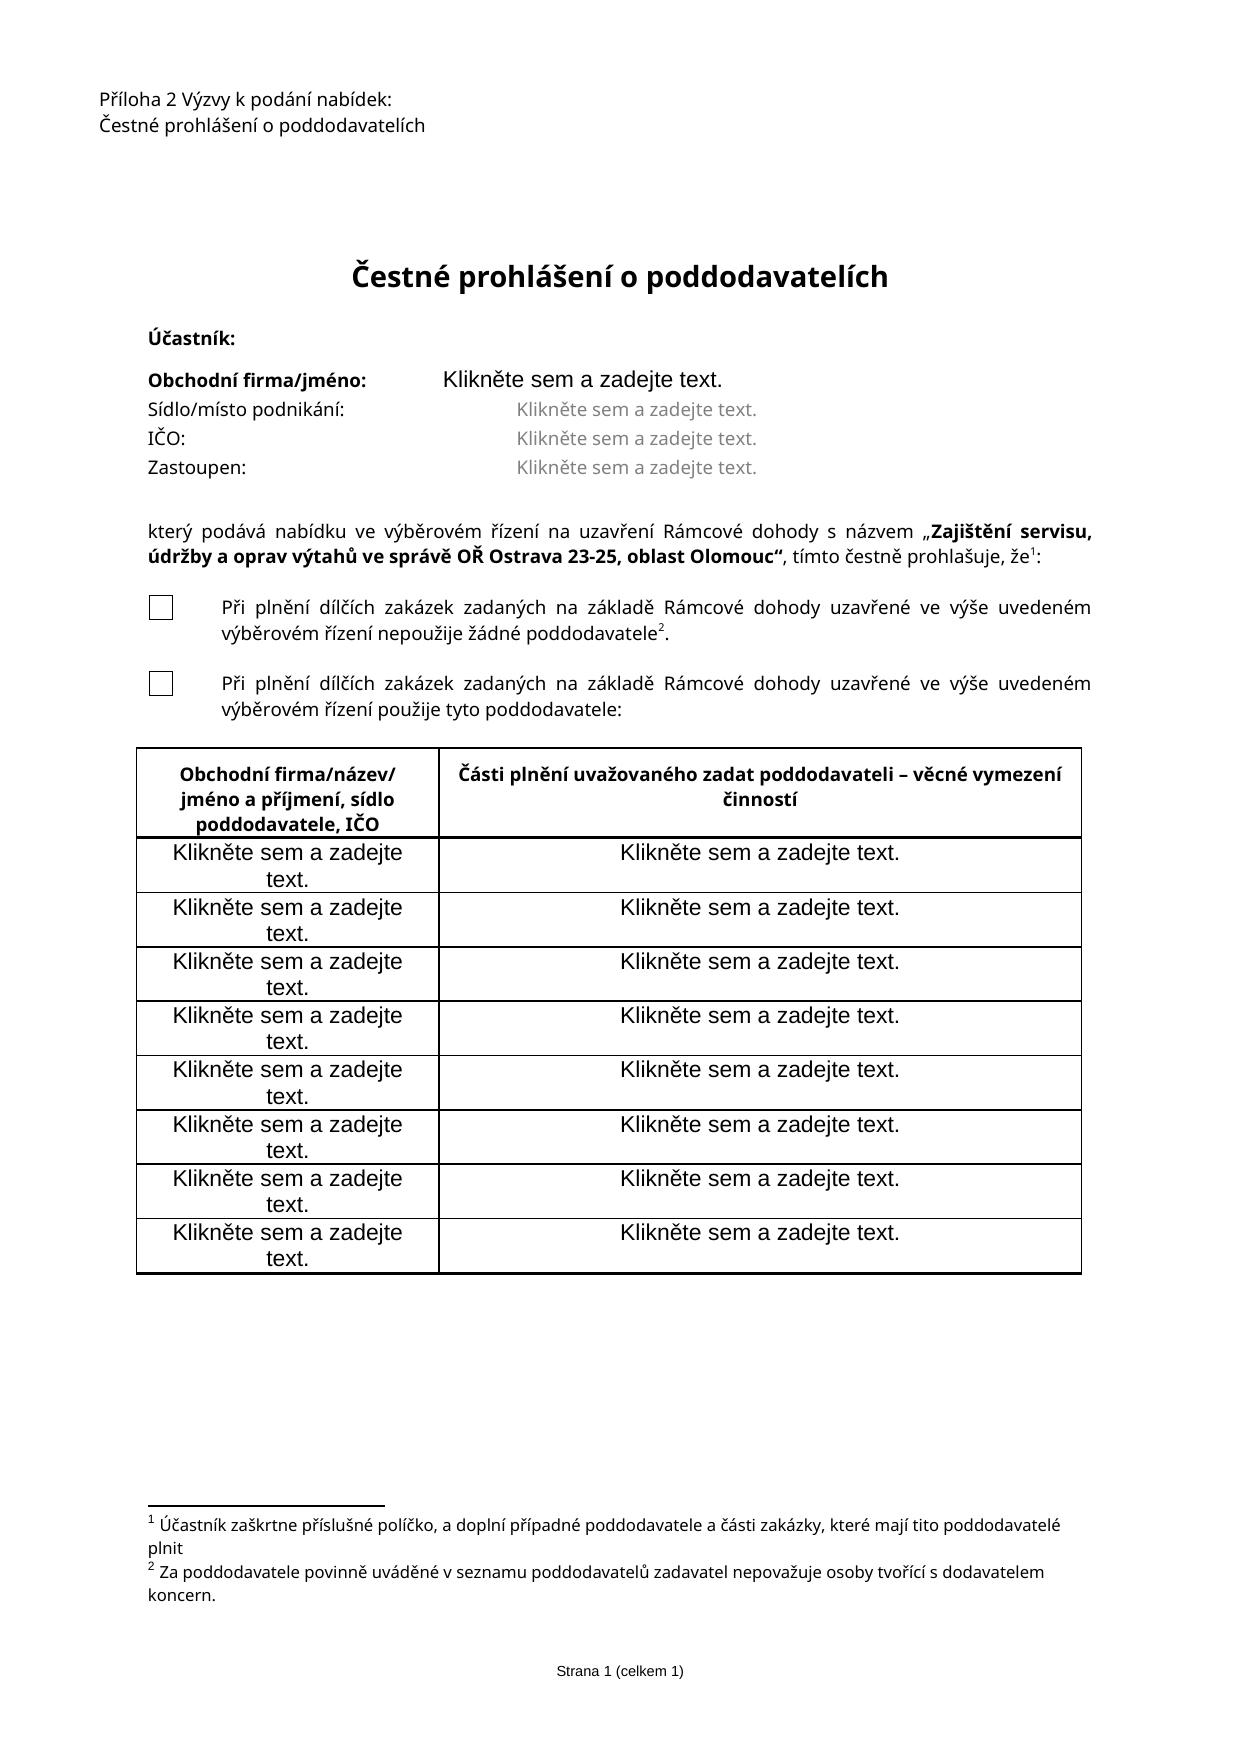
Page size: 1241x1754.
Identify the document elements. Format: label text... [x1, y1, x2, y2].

text Účastník: [148, 321, 1093, 352]
text Při plnění dílčích zakázek zadaných na základě Rámcové dohody uzavřené ve výše uvedeném výběrovém řízení nepoužije žádné poddodavatele. [148, 594, 1093, 645]
title Čestné prohlášení o poddodavatelích [148, 256, 1093, 296]
text Zastoupen: [148, 451, 1093, 480]
table_header Obchodní firma/název/ jméno a příjmení, sídlo poddodavatele, IČO [137, 749, 438, 836]
table_header Části plnění uvažovaného zadat poddodavateli – věcné vymezení činností [440, 749, 1081, 836]
text Sídlo/místo podnikání: [148, 393, 1093, 422]
text který podává nabídku ve výběrovém řízení na uzavření Rámcové dohody s názvem „Zajištění servisu, údržby a oprav výtahů ve správě OŘ Ostrava 23-25, oblast Olomouc“, tímto čestně prohlašuje, že: [148, 518, 1093, 569]
text IČO: [148, 422, 1093, 451]
text Při plnění dílčích zakázek zadaných na základě Rámcové dohody uzavřené ve výše uvedeném výběrovém řízení použije tyto poddodavatele: [148, 670, 1093, 721]
text Obchodní firma/jméno: [148, 364, 1093, 393]
